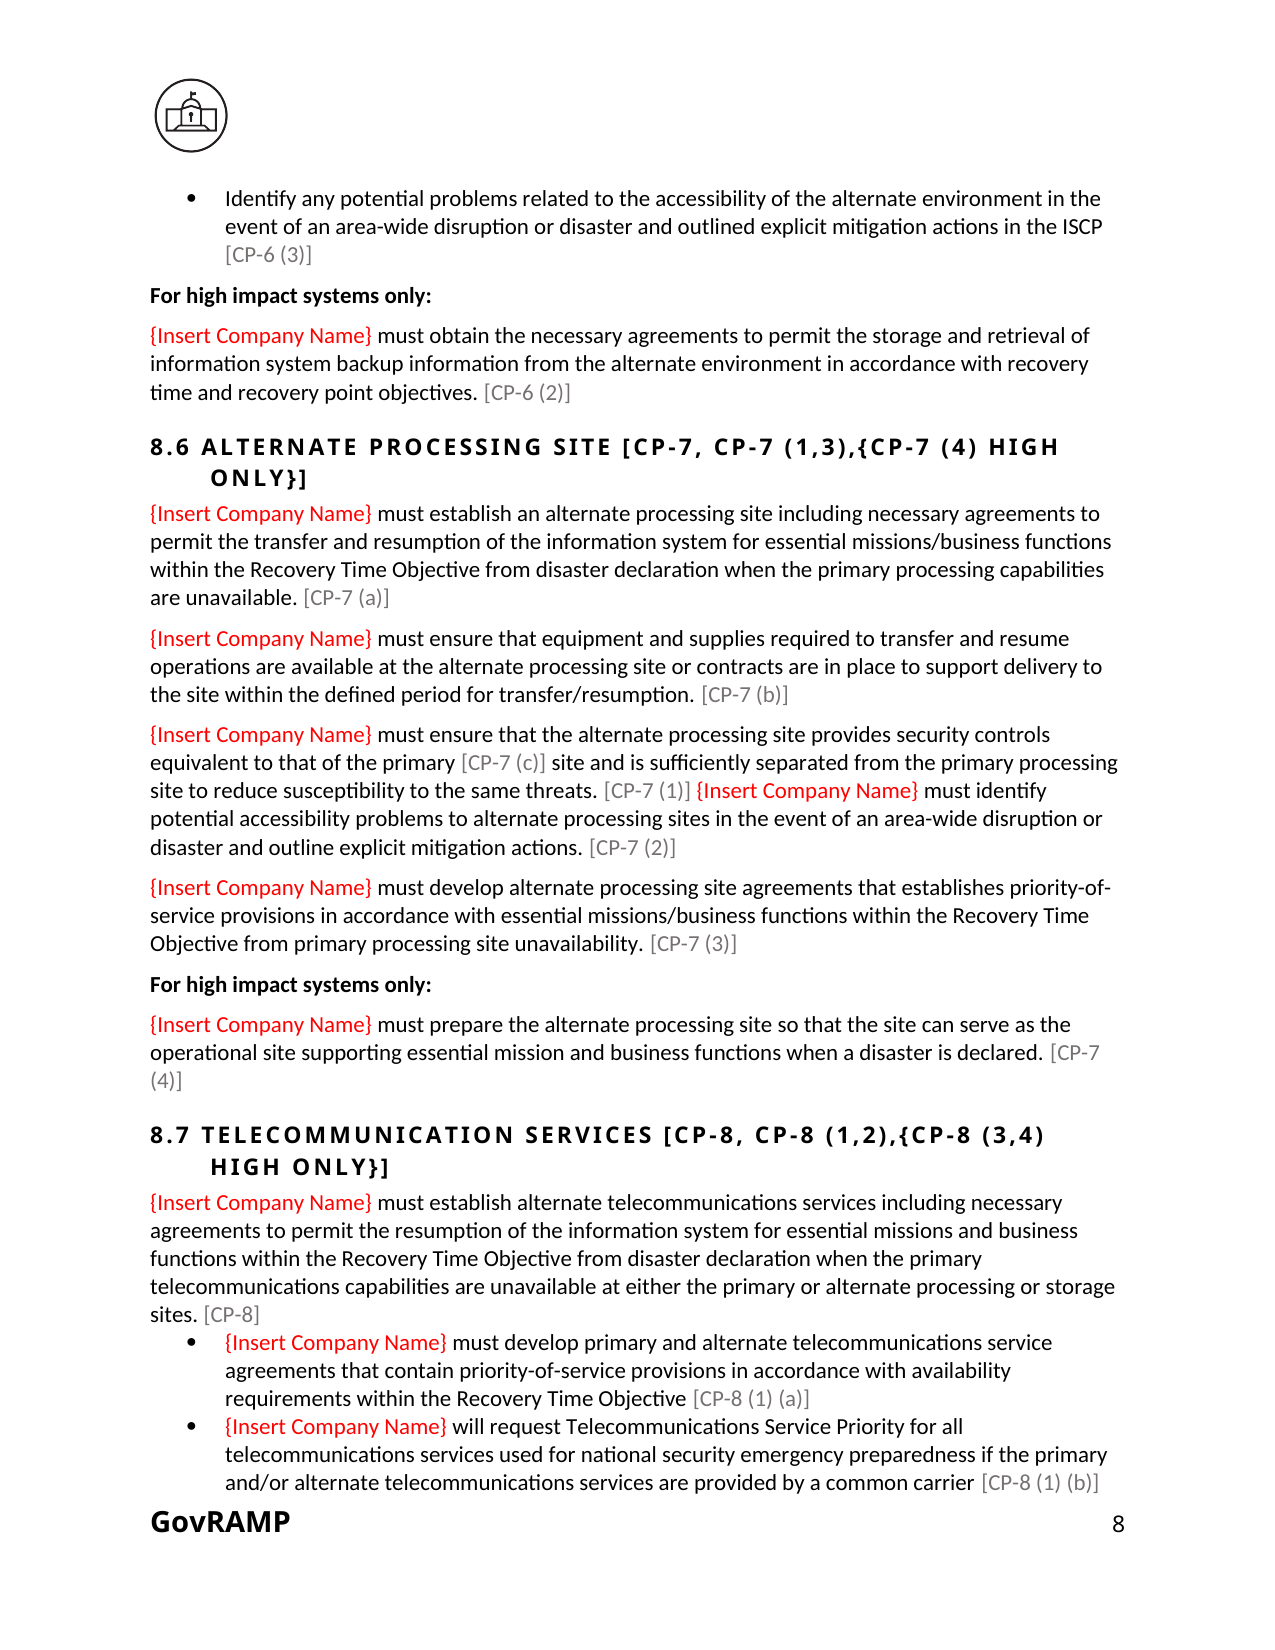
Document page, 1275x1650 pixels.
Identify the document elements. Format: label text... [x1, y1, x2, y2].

text {Insert Company Name} must ensure that the alternate processing site provides security controls equivalent to that of the primary [CP-7 (c)] site and is sufficiently separated from the primary processing site to reduce susceptibility to the same threats. [CP-7 (1)] {Insert Company Name} must identify potential accessibility problems to alternate processing sites in the event of an area-wide disruption or disaster and outline explicit mitigation actions. [CP-7 (2)] [150, 721, 1125, 861]
picture [150, 75, 232, 157]
text For high impact systems only: [150, 281, 1125, 309]
list {Insert Company Name} must develop primary and alternate telecommunications service agreements that contain priority-of-service provisions in accordance with availability requirements within the Recovery Time Objective [CP-8 (1) (a)] [187, 1328, 1125, 1412]
list {Insert Company Name} will request Telecommunications Service Priority for all telecommunications services used for national security emergency preparedness if the primary and/or alternate telecommunications services are provided by a common carrier [CP-8 (1) (b)] [187, 1412, 1125, 1496]
text {Insert Company Name} must obtain the necessary agreements to permit the storage and retrieval of information system backup information from the alternate environment in accordance with recovery time and recovery point objectives. [CP-6 (2)] [150, 322, 1125, 406]
list Identify any potential problems related to the accessibility of the alternate environment in the event of an area-wide disruption or disaster and outlined explicit mitigation actions in the ISCP [CP-6 (3)] [187, 184, 1125, 268]
text 8.6 Alternate Processing site [CP-7, CP-7 (1,3),{CP-7 (4) High Only}] [150, 431, 1125, 493]
text {Insert Company Name} must establish an alternate processing site including necessary agreements to permit the transfer and resumption of the information system for essential missions/business functions within the Recovery Time Objective from disaster declaration when the primary processing capabilities are unavailable. [CP-7 (a)] [150, 499, 1125, 611]
text {Insert Company Name} must develop alternate processing site agreements that establishes priority-of-service provisions in accordance with essential missions/business functions within the Recovery Time Objective from primary processing site unavailability. [CP-7 (3)] [150, 873, 1125, 957]
text 8.7 Telecommunication Services [CP-8, CP-8 (1,2),{CP-8 (3,4) High Only}] [150, 1119, 1125, 1182]
text {Insert Company Name} must establish alternate telecommunications services including necessary agreements to permit the resumption of the information system for essential missions and business functions within the Recovery Time Objective from disaster declaration when the primary telecommunications capabilities are unavailable at either the primary or alternate processing or storage sites. [CP-8] [150, 1188, 1125, 1328]
text {Insert Company Name} must prepare the alternate processing site so that the site can serve as the operational site supporting essential mission and business functions when a disaster is declared. [CP-7 (4)] [150, 1010, 1125, 1094]
text {Insert Company Name} must ensure that equipment and supplies required to transfer and resume operations are available at the alternate processing site or contracts are in place to support delivery to the site within the defined period for transfer/resumption. [CP-7 (b)] [150, 624, 1125, 708]
text For high impact systems only: [150, 970, 1125, 998]
